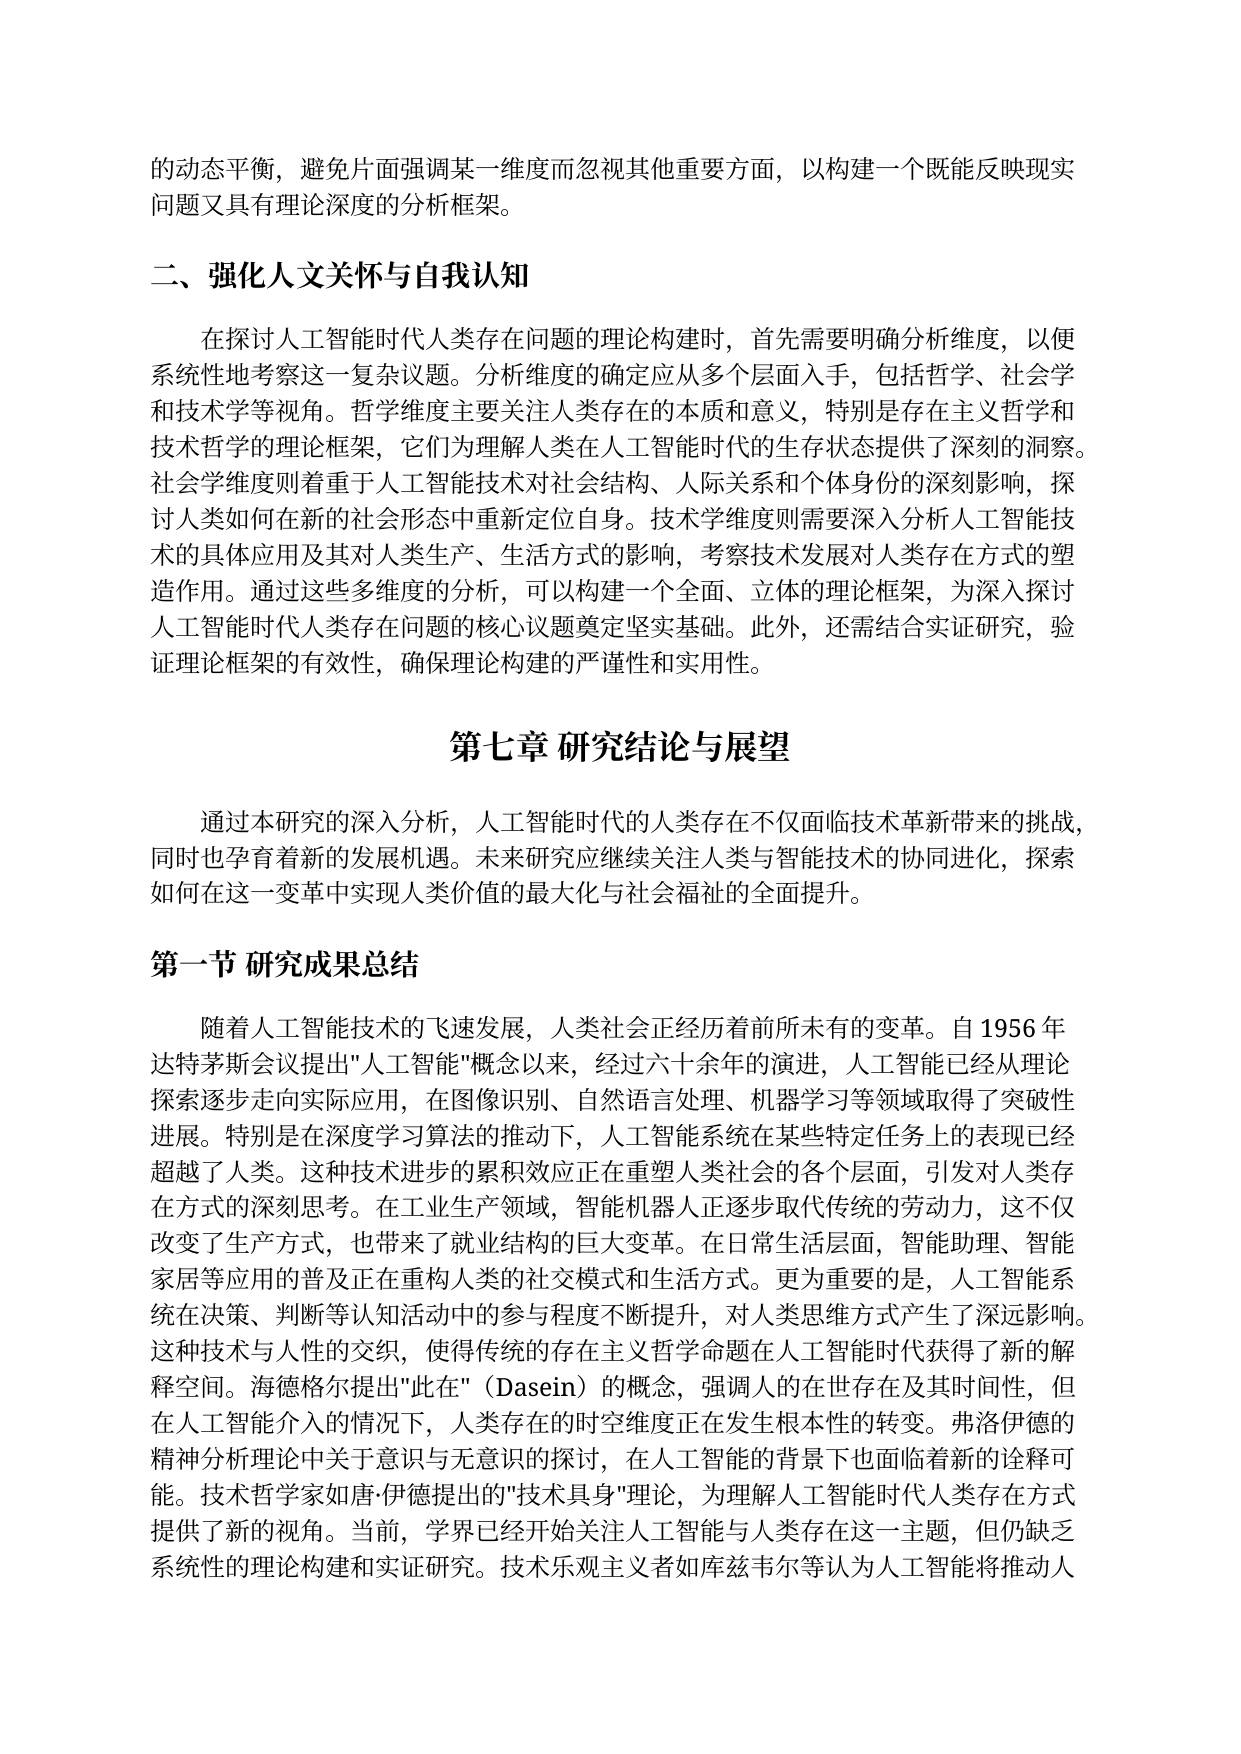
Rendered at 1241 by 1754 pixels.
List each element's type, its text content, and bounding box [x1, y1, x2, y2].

text 通过本研究的深入分析，人工智能时代的人类存在不仅面临技术革新带来的挑战，同时也孕育着新的发展机遇。未来研究应继续关注人类与智能技术的协同进化，探索如何在这一变革中实现人类价值的最大化与社会福祉的全面提升。 [150, 802, 1090, 910]
text 在探讨人工智能时代人类存在问题的理论构建时，首先需要明确分析维度，以便系统性地考察这一复杂议题。分析维度的确定应从多个层面入手，包括哲学、社会学和技术学等视角。哲学维度主要关注人类存在的本质和意义，特别是存在主义哲学和技术哲学的理论框架，它们为理解人类在人工智能时代的生存状态提供了深刻的洞察。社会学维度则着重于人工智能技术对社会结构、人际关系和个体身份的深刻影响，探讨人类如何在新的社会形态中重新定位自身。技术学维度则需要深入分析人工智能技术的具体应用及其对人类生产、生活方式的影响，考察技术发展对人类存在方式的塑造作用。通过这些多维度的分析，可以构建一个全面、立体的理论框架，为深入探讨人工智能时代人类存在问题的核心议题奠定坚实基础。此外，还需结合实证研究，验证理论框架的有效性，确保理论构建的严谨性和实用性。 [150, 320, 1090, 679]
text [150, 1008, 1090, 1584]
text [150, 150, 1090, 222]
subtitle 第七章 研究结论与展望 [150, 721, 1090, 769]
subtitle 第一节 研究成果总结 [150, 941, 1090, 983]
subtitle 二、强化人文关怀与自我认知 [150, 253, 1090, 295]
